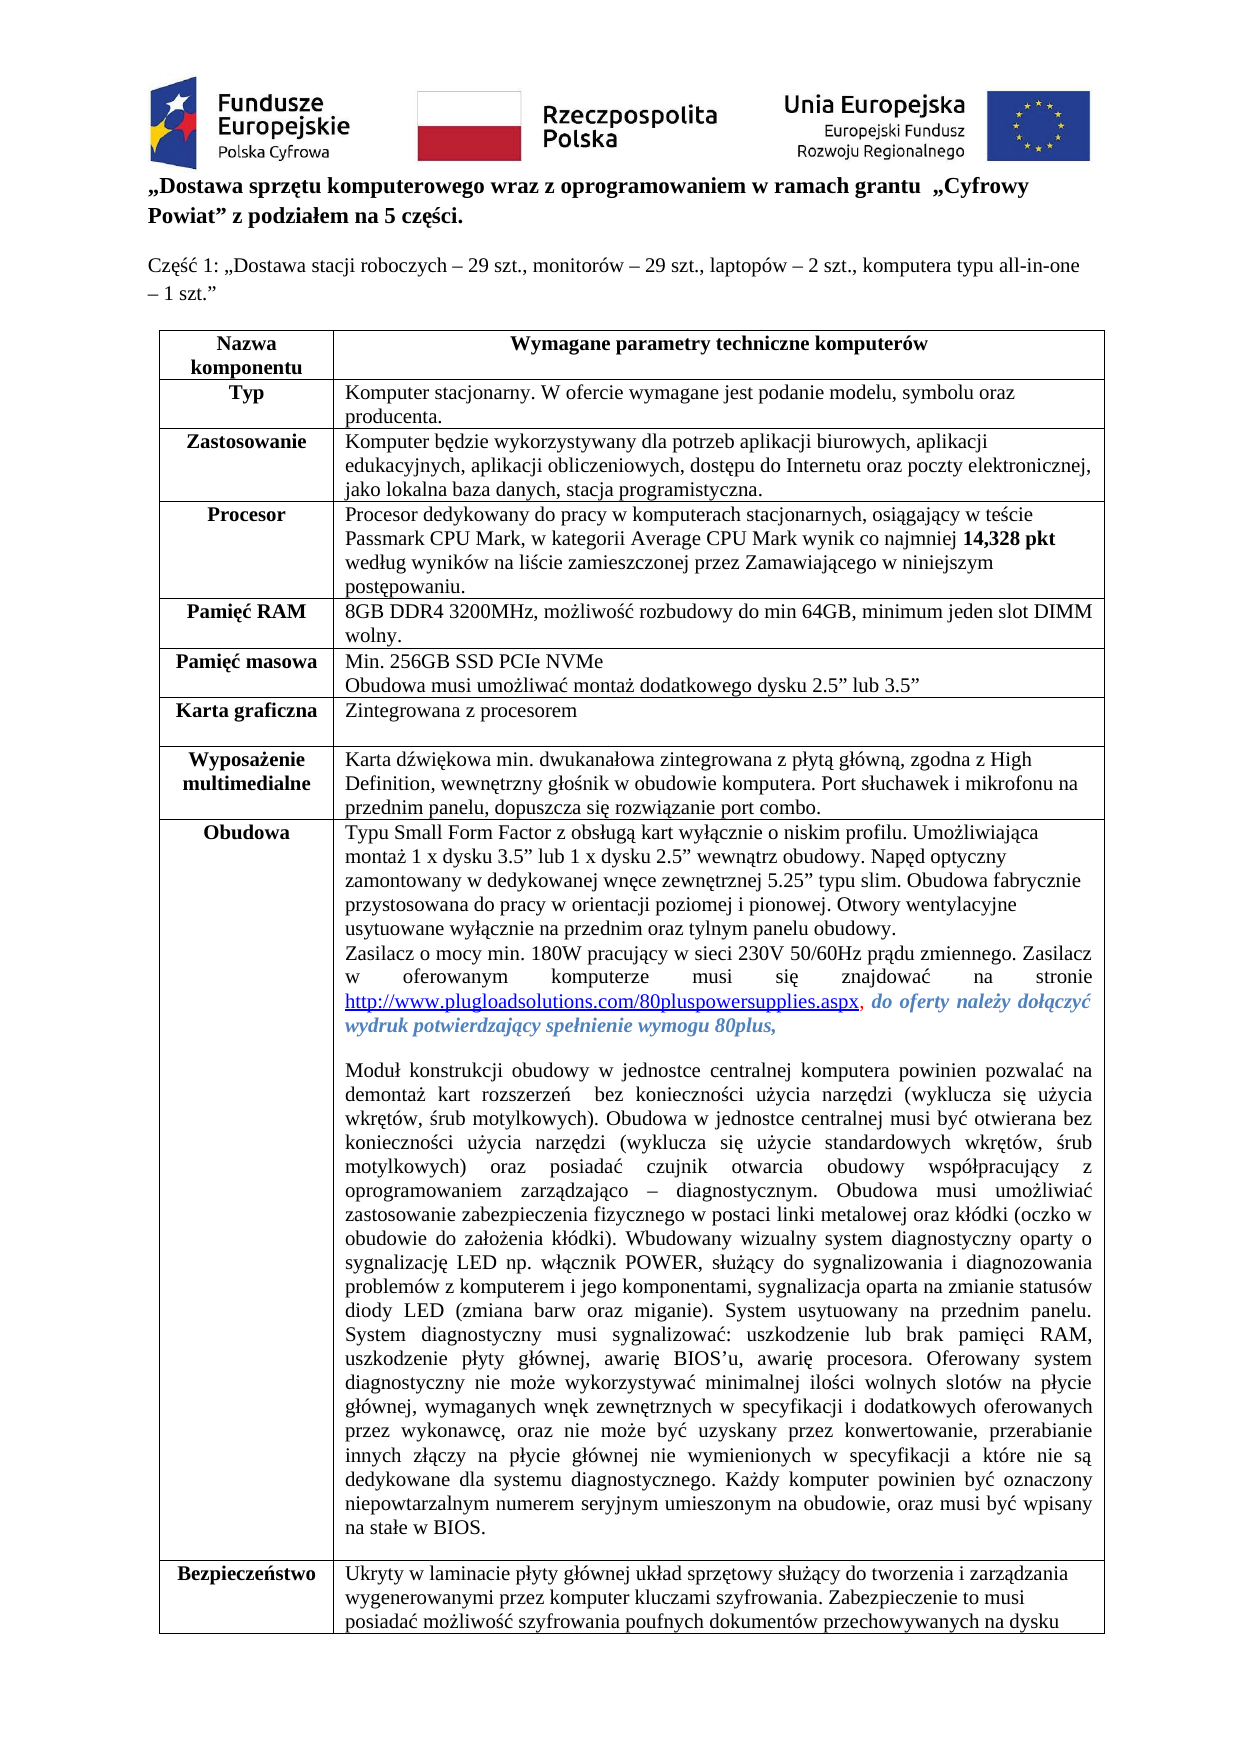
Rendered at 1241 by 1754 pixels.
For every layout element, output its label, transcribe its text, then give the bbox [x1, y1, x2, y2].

table_header Wymagane parametry techniczne komputerów [334, 331, 1104, 379]
table_header Nazwa komponentu [160, 331, 333, 379]
text Część 1: „Dostawa stacji roboczych – 29 szt., monitorów – 29 szt., laptopów – 2 szt., komputera typu all-in-one – 1 szt.” [148, 253, 1093, 305]
table_cell Karta graficzna [160, 698, 333, 746]
table_cell 8GB DDR4 3200MHz, możliwość rozbudowy do min 64GB, minimum jeden slot DIMM wolny. [334, 599, 1104, 647]
table_cell Pamięć RAM [160, 599, 333, 647]
table_cell Bezpieczeństwo [160, 1561, 333, 1633]
table_cell Procesor [160, 502, 333, 598]
table_cell Pamięć masowa [160, 649, 333, 697]
table_cell Typ [160, 380, 333, 428]
table_cell Procesor dedykowany do pracy w komputerach stacjonarnych, osiągający w teście Passmark CPU Mark, w kategorii Average CPU Mark wynik co najmniej 14,328 pkt według wyników na liście zamieszczonej przez Zamawiającego w niniejszym postępowaniu. [334, 502, 1104, 598]
table_cell Komputer będzie wykorzystywany dla potrzeb aplikacji biurowych, aplikacji edukacyjnych, aplikacji obliczeniowych, dostępu do Internetu oraz poczty elektronicznej, jako lokalna baza danych, stacja programistyczna. [334, 429, 1104, 501]
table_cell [334, 1561, 1104, 1633]
table_cell Zastosowanie [160, 429, 333, 501]
table_cell Karta dźwiękowa min. dwukanałowa zintegrowana z płytą główną, zgodna z High Definition, wewnętrzny głośnik w obudowie komputera. Port słuchawek i mikrofonu na przednim panelu, dopuszcza się rozwiązanie port combo. [334, 747, 1104, 819]
text „Dostawa sprzętu komputerowego wraz z oprogramowaniem w ramach grantu „Cyfrowy Powiat” z podziałem na 5 części. [148, 173, 1093, 229]
table_cell Typu Small Form Factor z obsługą kart wyłącznie o niskim profilu. Umożliwiająca montaż 1 x dysku 3.5” lub 1 x dysku 2.5” wewnątrz obudowy. Napęd optyczny zamontowany w dedykowanej wnęce zewnętrznej 5.25” typu slim. Obudowa fabrycznie przystosowana do pracy w orientacji poziomej i pionowej. Otwory wentylacyjne usytuowane wyłącznie na przednim oraz tylnym panelu obudowy. Zasilacz o mocy min. 180W pracujący w sieci 230V 50/60Hz prądu zmiennego. Zasilacz w oferowanym komputerze musi się znajdować na stronie http://www.plugloadsolutions.com/80pluspowersupplies.aspx, do oferty należy dołączyć wydruk potwierdzający spełnienie wymogu 80plus, Moduł konstrukcji obudowy w jednostce centralnej komputera powinien pozwalać na demontaż kart rozszerzeń bez konieczności użycia narzędzi (wyklucza się użycia wkrętów, śrub motylkowych). Obudowa w jednostce centralnej musi być otwierana bez konieczności użycia narzędzi (wyklucza się użycie standardowych wkrętów, śrub motylkowych) oraz posiadać czujnik otwarcia obudowy współpracujący z oprogramowaniem zarządzająco – diagnostycznym. Obudowa musi umożliwiać zastosowanie zabezpieczenia fizycznego w postaci linki metalowej oraz kłódki (oczko w obudowie do założenia kłódki). Wbudowany wizualny system diagnostyczny oparty o sygnalizację LED np. włącznik POWER, służący do sygnalizowania i diagnozowania problemów z komputerem i jego komponentami, sygnalizacja oparta na zmianie statusów diody LED (zmiana barw oraz miganie). System usytuowany na przednim panelu. System diagnostyczny musi sygnalizować: uszkodzenie lub brak pamięci RAM, uszkodzenie płyty głównej, awarię BIOS’u, awarię procesora. Oferowany system diagnostyczny nie może wykorzystywać minimalnej ilości wolnych slotów na płycie głównej, wymaganych wnęk zewnętrznych w specyfikacji i dodatkowych oferowanych przez wykonawcę, oraz nie może być uzyskany przez konwertowanie, przerabianie innych złączy na płycie głównej nie wymienionych w specyfikacji a które nie są dedykowane dla systemu diagnostycznego. Każdy komputer powinien być oznaczony niepowtarzalnym numerem seryjnym umieszonym na obudowie, oraz musi być wpisany na stałe w BIOS. [334, 820, 1104, 1559]
table_cell Zintegrowana z procesorem [334, 698, 1104, 746]
table_cell Obudowa [160, 820, 333, 1559]
table_cell Wyposażenie multimedialne [160, 747, 333, 819]
picture [147, 73, 1093, 173]
table_cell Komputer stacjonarny. W ofercie wymagane jest podanie modelu, symbolu oraz producenta. [334, 380, 1104, 428]
table_cell Min. 256GB SSD PCIe NVMe Obudowa musi umożliwać montaż dodatkowego dysku 2.5” lub 3.5” [334, 649, 1104, 697]
